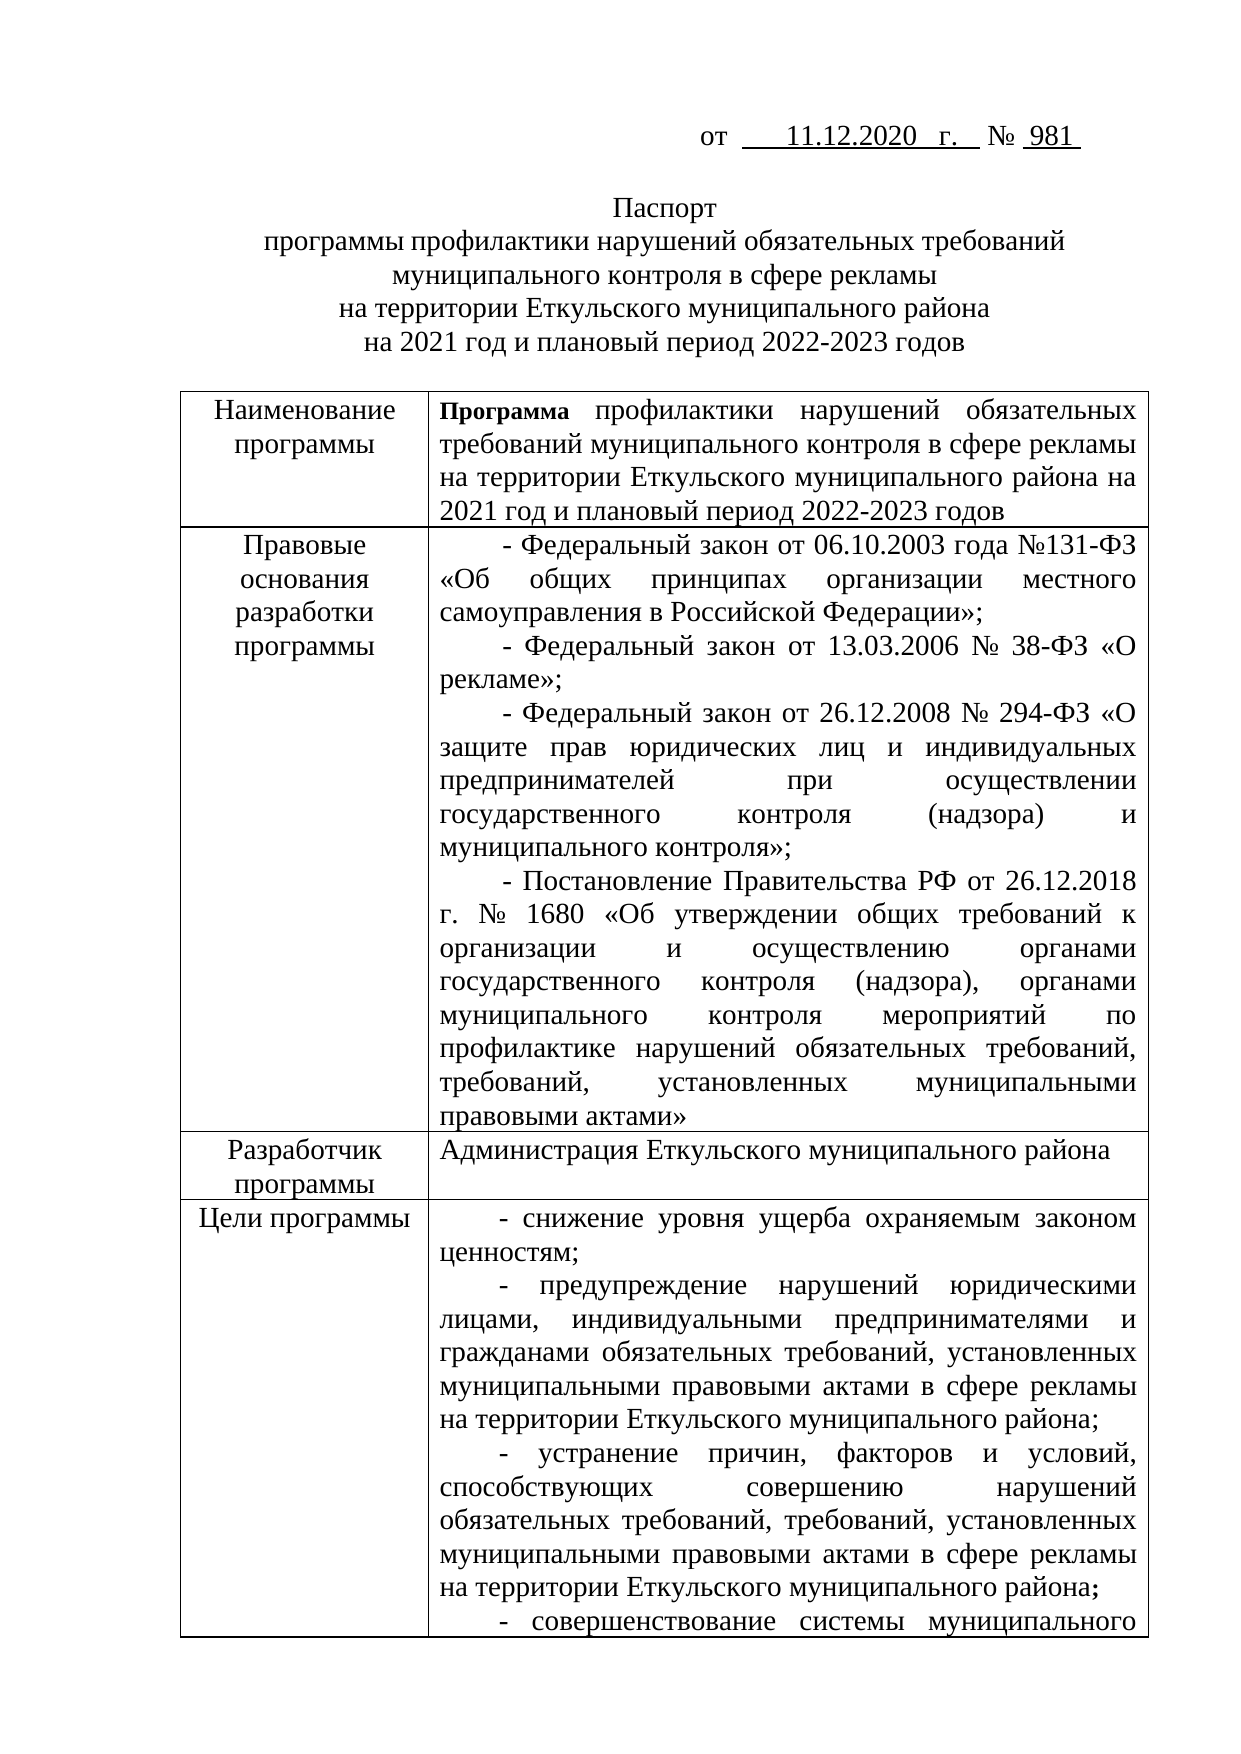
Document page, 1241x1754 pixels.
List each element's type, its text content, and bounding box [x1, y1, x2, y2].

text на территории Еткульского муниципального района [177, 291, 1152, 324]
table_cell - Федеральный закон от 06.10.2003 года №131-ФЗ «Об общих принципах организации местного самоуправления в Российской Федерации»; - Федеральный закон от 13.03.2006 № 38-ФЗ «О рекламе»; - Федеральный закон от 26.12.2008 № 294-ФЗ «О защите прав юридических лиц и индивидуальных предпринимателей при осуществлении государственного контроля (надзора) и муниципального контроля»; - Постановление Правительства РФ от 26.12.2018 г. № 1680 «Об утверждении общих требований к организации и осуществлению органами государственного контроля (надзора), органами муниципального контроля мероприятий по профилактике нарушений обязательных требований, требований, установленных муниципальными правовыми актами» [429, 528, 1148, 1131]
text муниципального контроля в сфере рекламы [177, 257, 1152, 291]
text от 11.12.2020 г. № 981 [177, 118, 1152, 152]
text программы профилактики нарушений обязательных требований [177, 223, 1152, 257]
text Паспорт [177, 190, 1152, 223]
table_cell Цели программы [181, 1200, 428, 1636]
table_cell Правовые основания разработки программы [181, 528, 428, 1131]
table_cell Администрация Еткульского муниципального района [429, 1132, 1148, 1199]
table_cell Разработчик программы [181, 1132, 428, 1199]
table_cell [429, 1200, 1148, 1636]
table_header Программа профилактики нарушений обязательных требований муниципального контроля в сфере рекламы на территории Еткульского муниципального района на 2021 год и плановый период 2022-2023 годов [429, 392, 1148, 526]
table_header Наименование программы [181, 392, 428, 526]
text на 2021 год и плановый период 2022-2023 годов [177, 324, 1152, 358]
